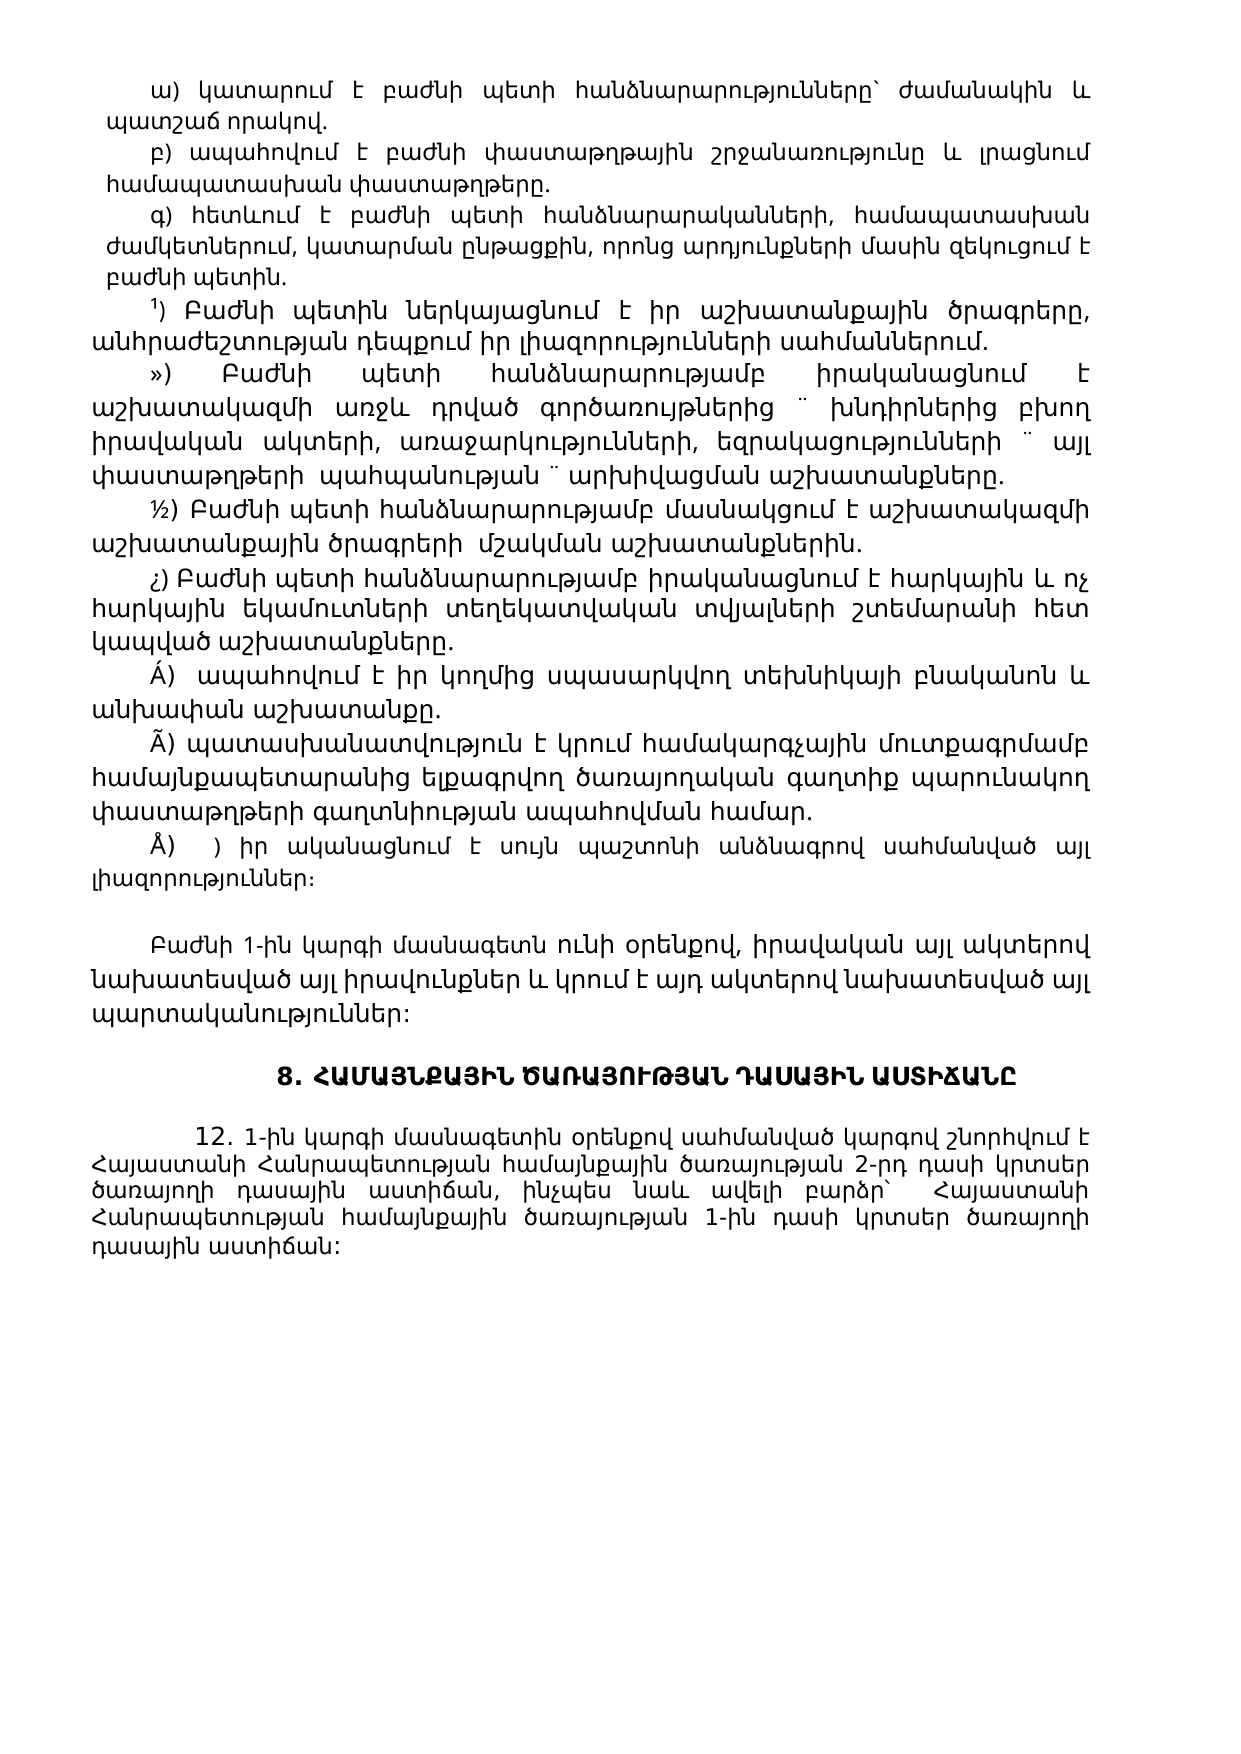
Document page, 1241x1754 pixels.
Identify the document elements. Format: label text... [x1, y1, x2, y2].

text գ) հետևում է բաժնի պետի հանձնարարականների, համապատասխան ժամկետներում, կատարման ընթացքին, որոնց արդյունքների մասին զեկուցում է բաժնի պետին. [106, 199, 1090, 293]
text Á) ապահովում է իր կողմից սպասարկվող տեխնիկայի բնականոն և անխափան աշխատանքը. [91, 657, 1090, 726]
text 12. 1-ին կարգի մասնագետին օրենքով սահմանված կարգով շնորհվում է Հայաստանի Հանրապետության համայնքային ծառայության 2-րդ դասի կրտսեր ծառայողի դասային աստիճան, ինչպես նաև ավելի բարձր՝ Հայաստանի Հանրապետության համայնքային ծառայության 1-ին դասի կրտսեր ծառայողի դասային աստիճան: [91, 1122, 1090, 1260]
text բ) ապահովում է բաժնի փաստաթղթային շրջանառությունը և լրացնում համապատասխան փաստաթղթերը. [106, 136, 1090, 199]
text ա) կատարում է բաժնի պետի հանձնարարությունները` ժամանակին և պատշաճ որակով. [106, 74, 1090, 136]
text Å) ) իր ականացնում է սույն պաշտոնի անձնագրով սահմանված այլ լիազորություններ։ [91, 828, 1090, 893]
text Բաժնի 1-ին կարգի մասնագետն ունի oրենքով, իրավական այլ ակտերով նախատեսված այլ իրավունքներ և կրում է այդ ակտերով նախատեսված այլ պարտականություններ: [91, 927, 1090, 1029]
text ¿) Բաժնի պետի հանձնարարությամբ իրականացնում է հարկային և ոչ հարկային եկամուտների տեղեկատվական տվյալների շտեմարանի հետ կապված աշխատանքները. [91, 560, 1090, 657]
list ՀԱՄԱՅՆՔԱՅԻՆ ԾԱՌԱՅՈՒԹՅԱՆ ԴԱՍԱՅԻՆ ԱՍՏԻՃԱՆԸ [203, 1058, 1090, 1093]
text ¹) Բաժնի պետին ներկայացնում է իր աշխատանքային ծրագրերը, անհրաժեշտության դեպքում իր լիազորությունների սահմաններում. [91, 293, 1090, 356]
text Ã) պատասխանատվություն է կրում համակարգչային մուտքագրմամբ համայնքապետարանից ելքագրվող ծառայողական գաղտիք պարունակող փաստաթղթերի գաղտնիության ապահովման համար. [91, 726, 1090, 828]
text ½) Բաժնի պետի հանձնարարությամբ մասնակցում է աշխատակազմի աշխատանքային ծրագրերի մշակման աշխատանքներին. [91, 492, 1090, 560]
text ») Բաժնի պետի հանձնարարությամբ իրականացնում է աշխատակազմի առջև դրված գործառույթներից ¨ խնդիրներից բխող իրավական ակտերի, առաջարկությունների, եզրակացությունների ¨ այլ փաստաթղթերի պահպանության ¨ արխիվացման աշխատանքները. [91, 356, 1090, 492]
